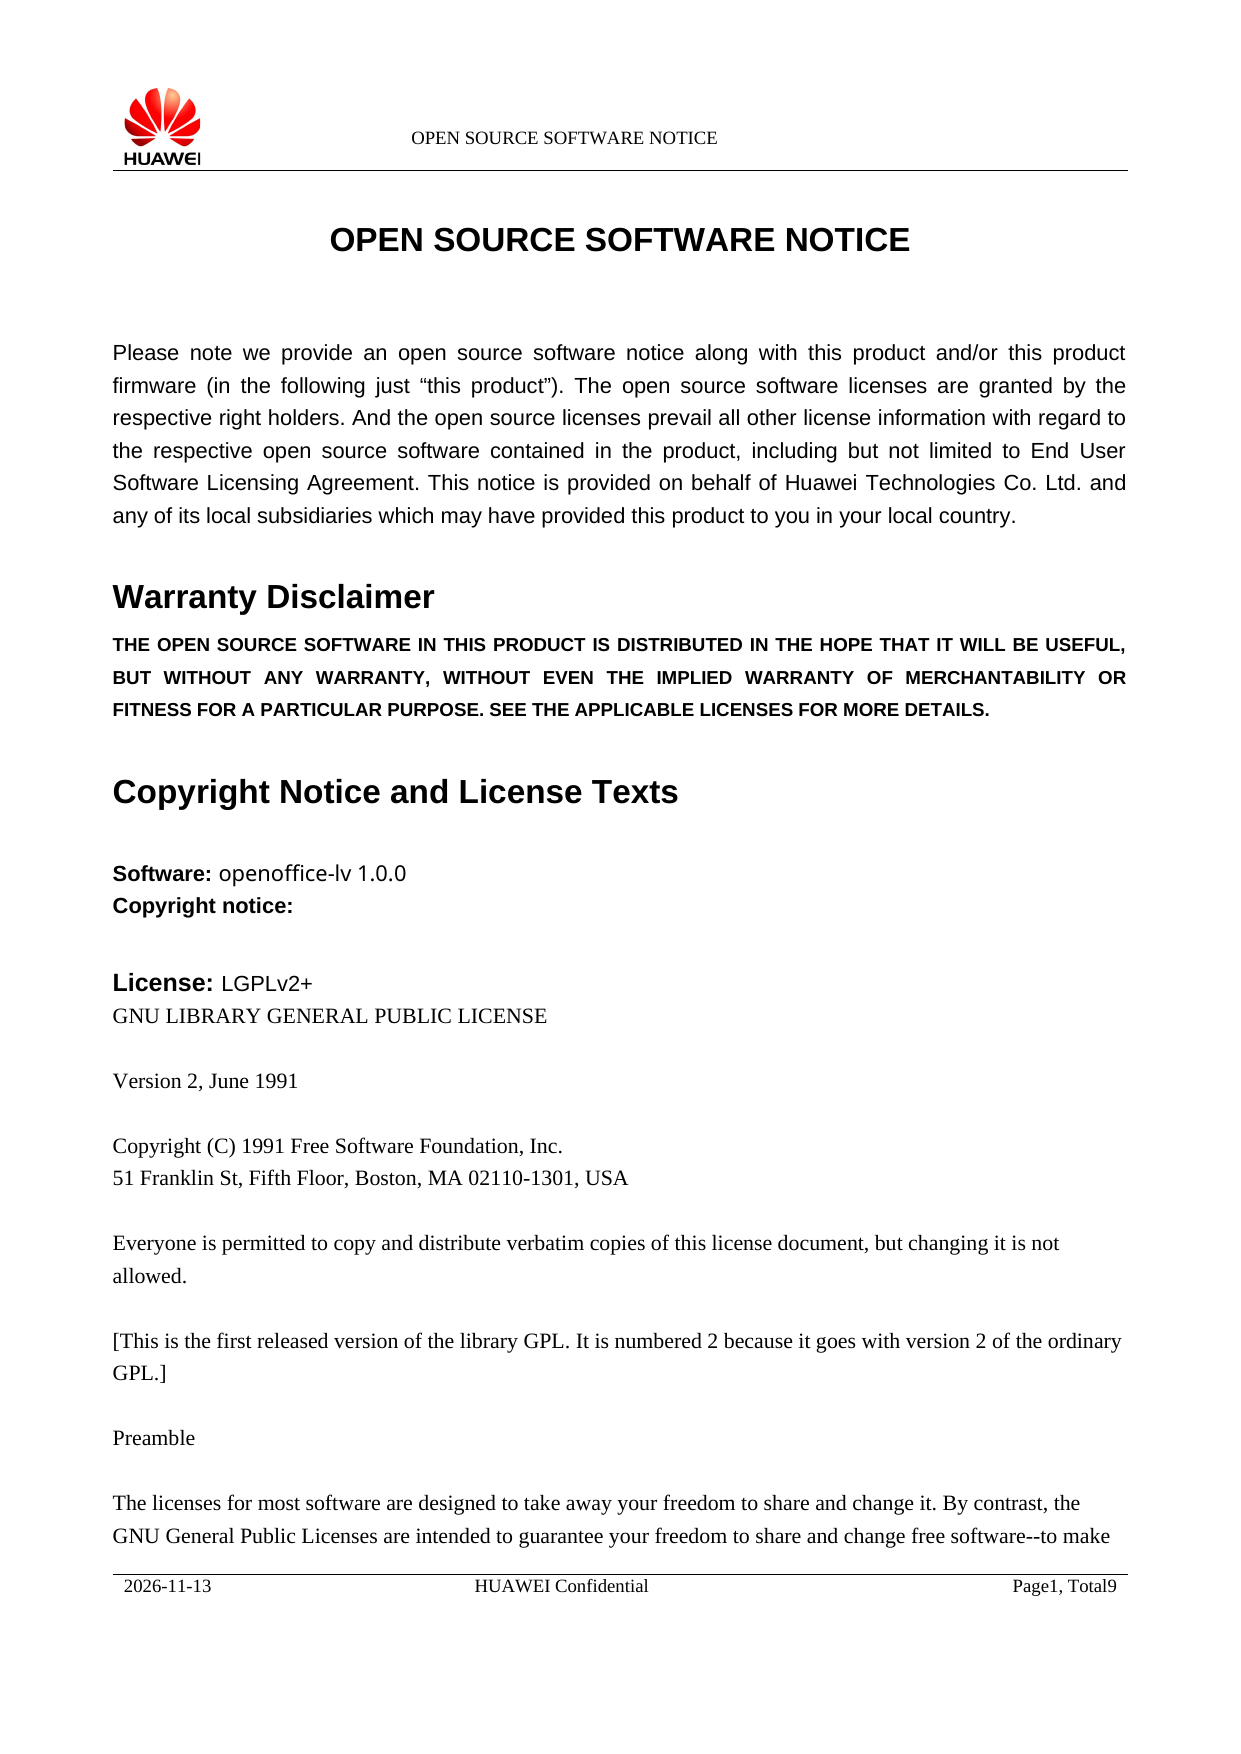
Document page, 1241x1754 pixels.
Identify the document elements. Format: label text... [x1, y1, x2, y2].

title Software: openoffice-lv 1.0.0 [112, 856, 1128, 889]
text Warranty Disclaimer [112, 564, 1128, 629]
text OPEN SOURCE SOFTWARE NOTICE [112, 206, 1128, 271]
text Please note we provide an open source software notice along with this product and/or this product firmware (in the following just “this product”). The open source software licenses are granted by the respective right holders. And the open source licenses prevail all other license information with regard to the respective open source software contained in the product, including but not limited to End User Software Licensing Agreement. This notice is provided on behalf of Huawei Technologies Co. Ltd. and any of its local subsidiaries which may have provided this product to you in your local country. [112, 336, 1128, 531]
text Copyright notice: [112, 889, 1128, 921]
text The open source software in this product is distributed in the hope that it will be useful, but WITHOUT ANY WARRANTY, without even the implied warranty of MERCHANTABILITY or FITNESS FOR A PARTICULAR PURPOSE. See the applicable licenses for more details. [112, 629, 1128, 726]
picture [124, 88, 201, 165]
text Copyright Notice and License Texts [112, 759, 1128, 824]
text License: LGPLv2+ [112, 966, 1128, 999]
